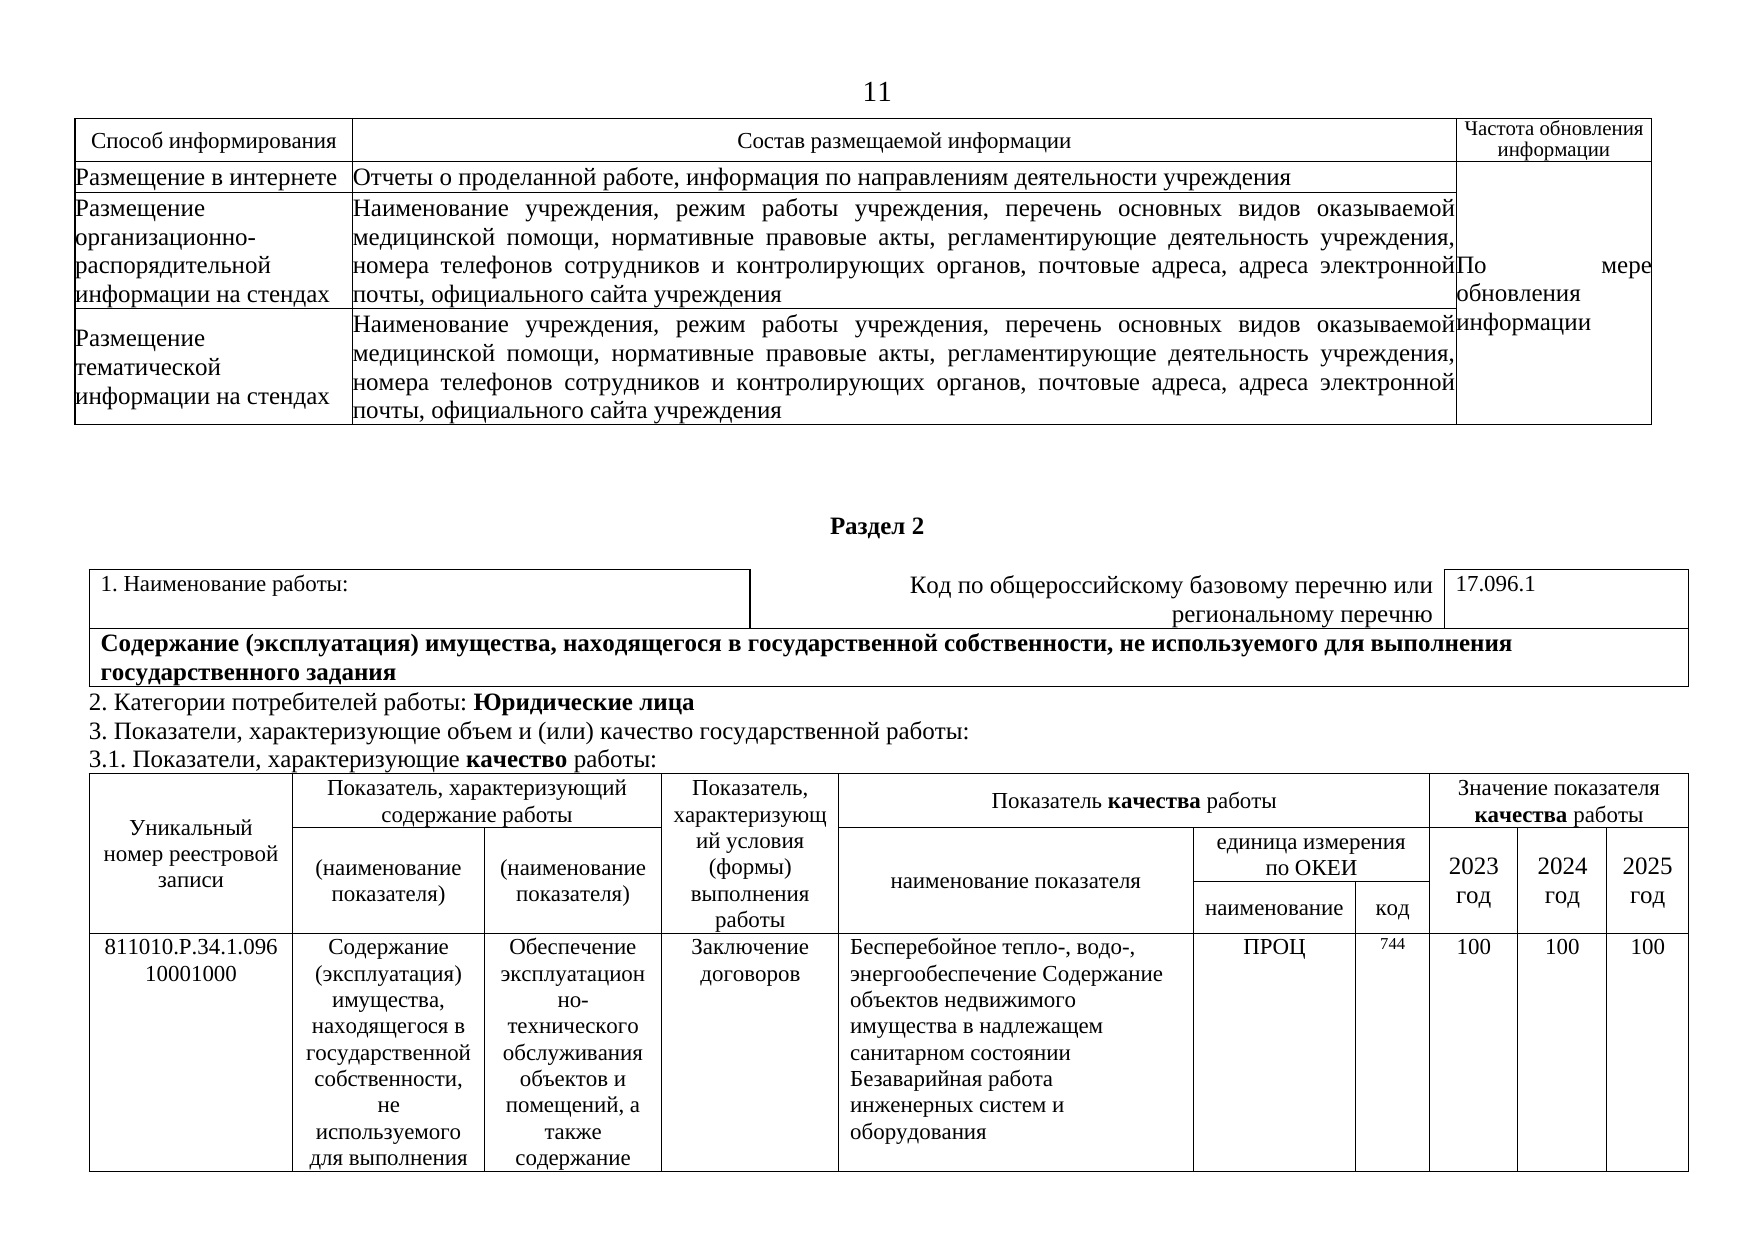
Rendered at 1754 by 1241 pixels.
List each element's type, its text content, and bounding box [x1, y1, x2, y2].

table_cell Размещение в интернете [76, 162, 352, 192]
table_cell единица измерения по ОКЕИ [1194, 828, 1429, 881]
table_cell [293, 934, 484, 1171]
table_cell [839, 934, 1193, 1171]
table_header Состав размещаемой информации [353, 119, 1456, 161]
table_cell По мере обновления информации [1457, 162, 1651, 424]
table_cell код [1356, 882, 1429, 932]
table_cell (наименование показателя) [293, 828, 484, 932]
table_header Показатель, характеризующий содержание работы [293, 774, 661, 827]
table_header Значение показателя качества работы [1430, 774, 1688, 827]
table_cell 744 [1356, 934, 1429, 1171]
table_cell наименование [1194, 882, 1355, 932]
table_header Частота обновления информации [1457, 119, 1651, 161]
text 3. Показатели, характеризующие объем и (или) качество государственной работы: [89, 716, 1665, 744]
table_cell 100 [1518, 934, 1606, 1171]
table_header 1. Наименование работы: [90, 570, 749, 627]
text 2. Категории потребителей работы: Юридические лица [89, 687, 1665, 716]
table_cell 2024 год [1518, 828, 1606, 932]
table_header Код по общероссийскому базовому перечню или региональному перечню [751, 569, 1444, 627]
table_cell 100 [1607, 934, 1688, 1171]
table_header Способ информирования [76, 119, 352, 161]
text Раздел 2 [89, 511, 1665, 540]
table_cell Наименование учреждения, режим работы учреждения, перечень основных видов оказываемой медицинской помощи, нормативные правовые акты, регламентирующие деятельность учреждения, номера телефонов сотрудников и контролирующих органов, почтовые адреса, адреса электронной почты, официального сайта учреждения [353, 193, 1456, 308]
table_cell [662, 934, 838, 1171]
table_header Показатель, характеризующий условия (формы) выполнения работы [662, 774, 838, 932]
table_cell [90, 934, 292, 1171]
table_cell Размещение тематической информации на стендах [76, 309, 352, 424]
table_cell ПРОЦ [1194, 934, 1355, 1171]
table_cell наименование показателя [839, 828, 1193, 932]
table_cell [485, 934, 661, 1171]
table_cell 2023 год [1430, 828, 1517, 932]
table_cell Содержание (эксплуатация) имущества, находящегося в государственной собственности, не используемого для выполнения государственного задания [90, 629, 1688, 686]
table_cell Отчеты о проделанной работе, информация по направлениям деятельности учреждения [353, 162, 1456, 192]
text 3.1. Показатели, характеризующие качество работы: [89, 744, 1665, 773]
table_header Показатель качества работы [839, 774, 1429, 827]
table_header Уникальный номер реестровой записи [90, 774, 292, 932]
table_cell Размещение организационно-распорядительной информации на стендах [76, 193, 352, 308]
table_cell 2025 год [1607, 828, 1688, 932]
table_cell 100 [1430, 934, 1517, 1171]
table_cell (наименование показателя) [485, 828, 661, 932]
table_cell Наименование учреждения, режим работы учреждения, перечень основных видов оказываемой медицинской помощи, нормативные правовые акты, регламентирующие деятельность учреждения, номера телефонов сотрудников и контролирующих органов, почтовые адреса, адреса электронной почты, официального сайта учреждения [353, 309, 1456, 424]
table_header 17.096.1 [1445, 570, 1688, 627]
